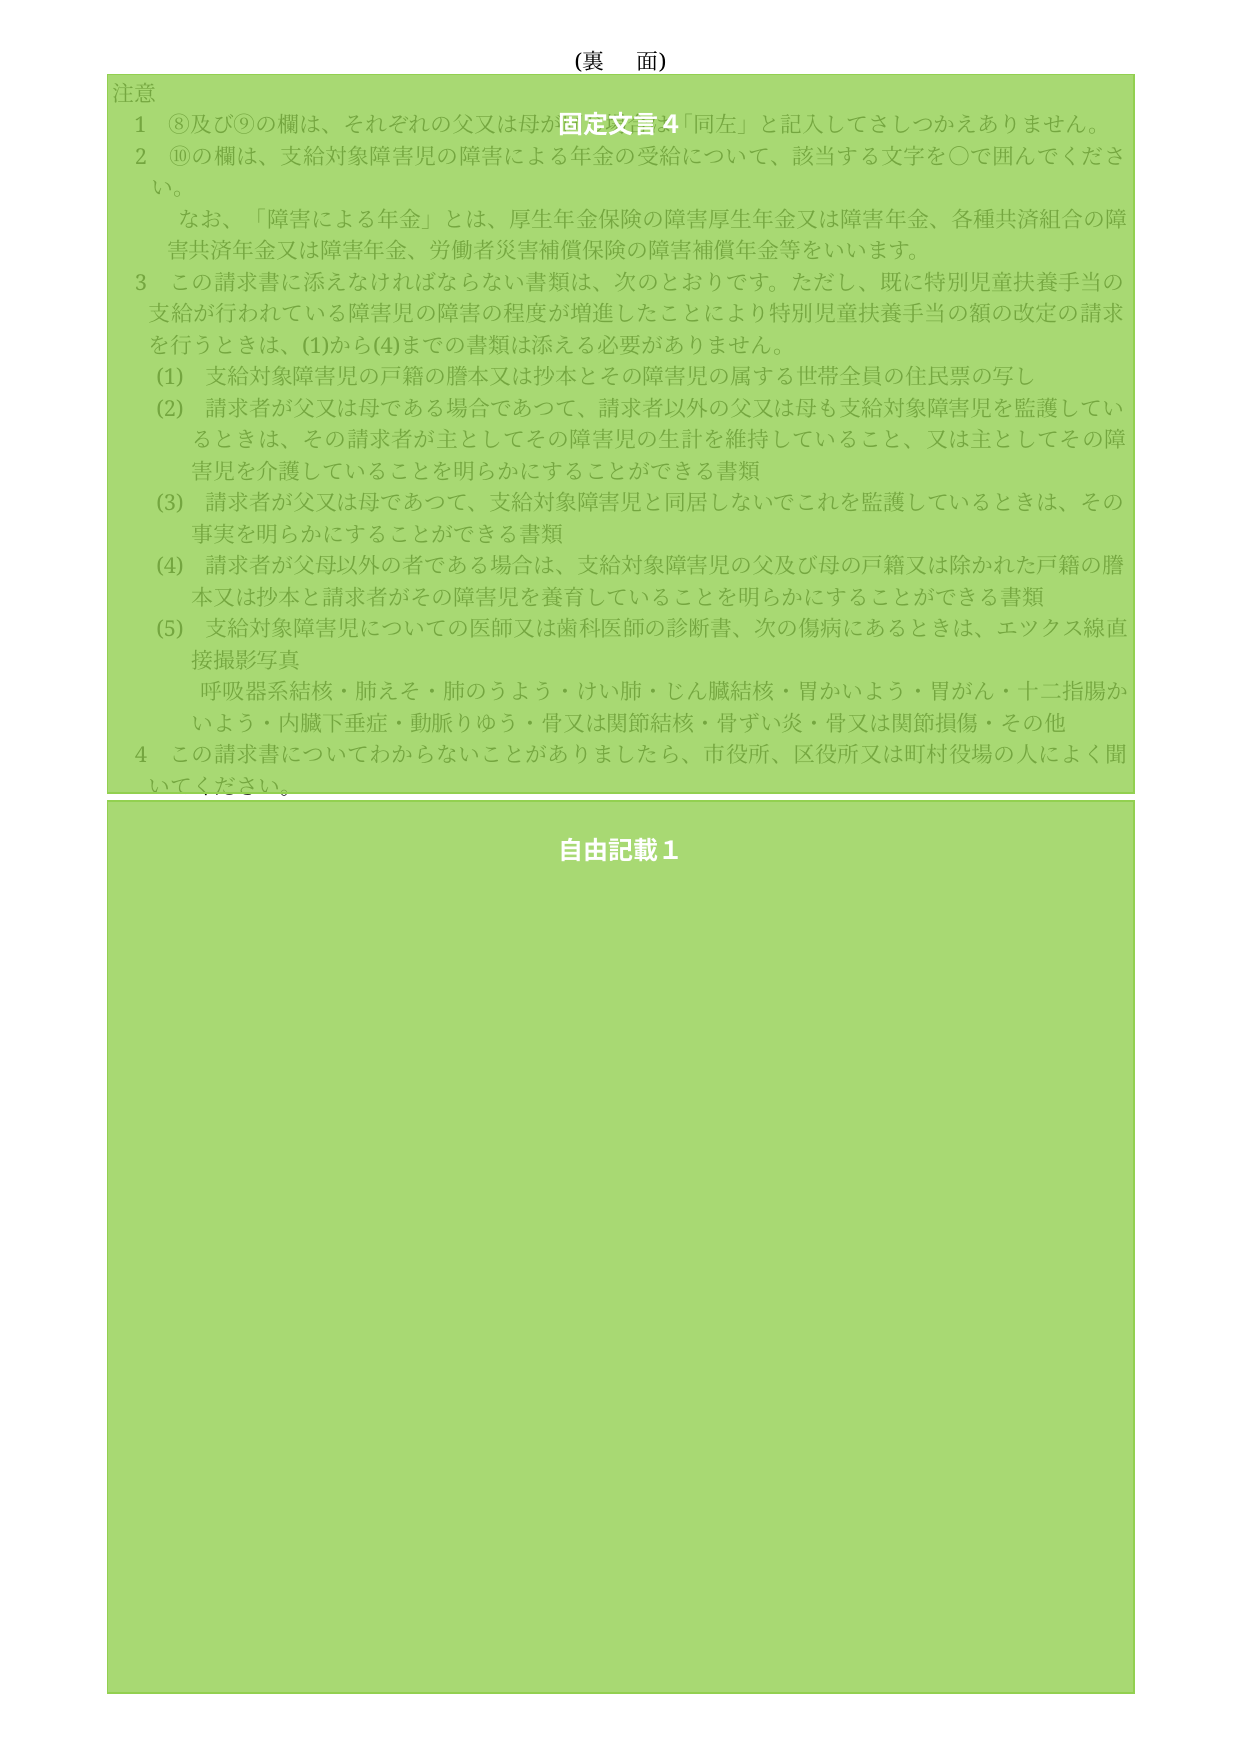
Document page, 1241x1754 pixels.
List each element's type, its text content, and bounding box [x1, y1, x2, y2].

text (裏面) [112, 44, 1128, 74]
